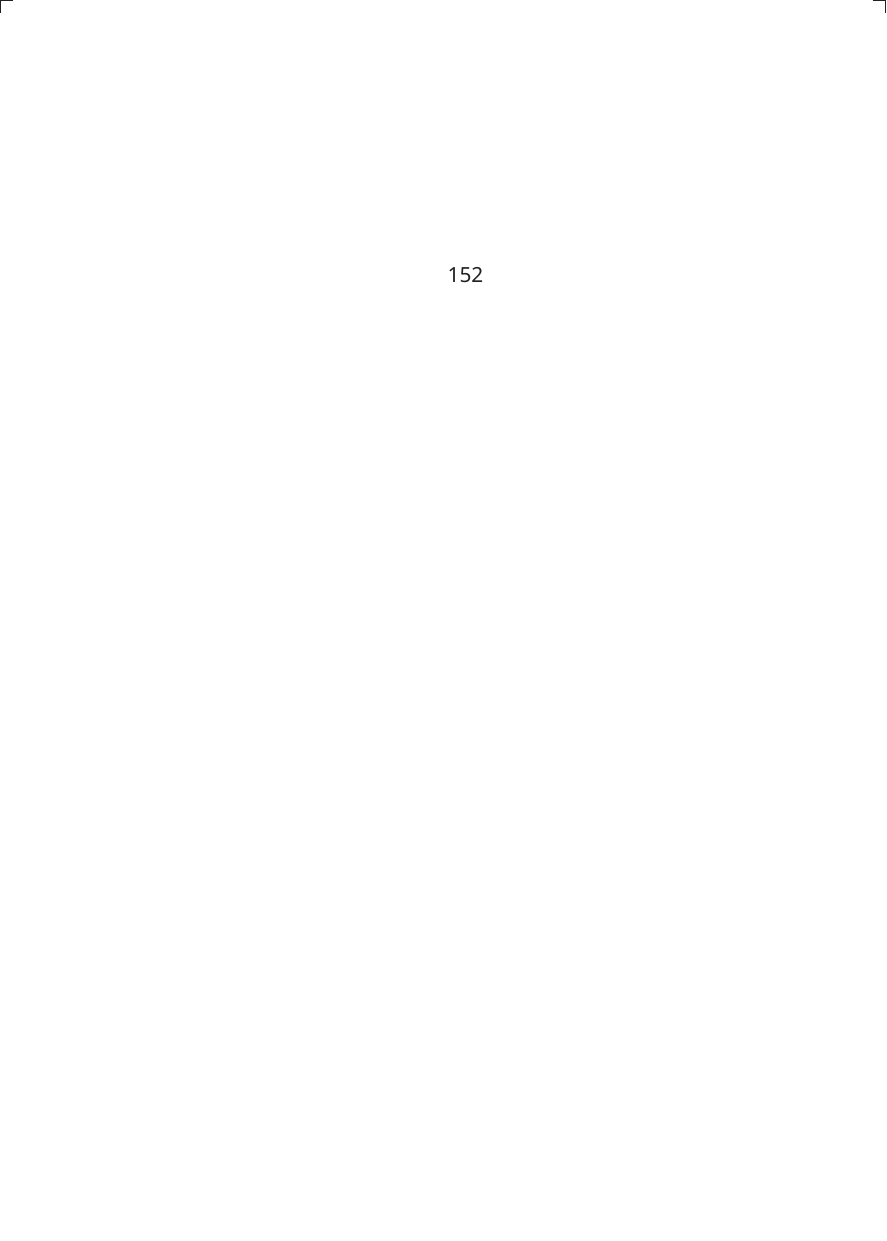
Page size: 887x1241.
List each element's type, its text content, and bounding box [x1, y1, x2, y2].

text 152 [124, 260, 807, 288]
